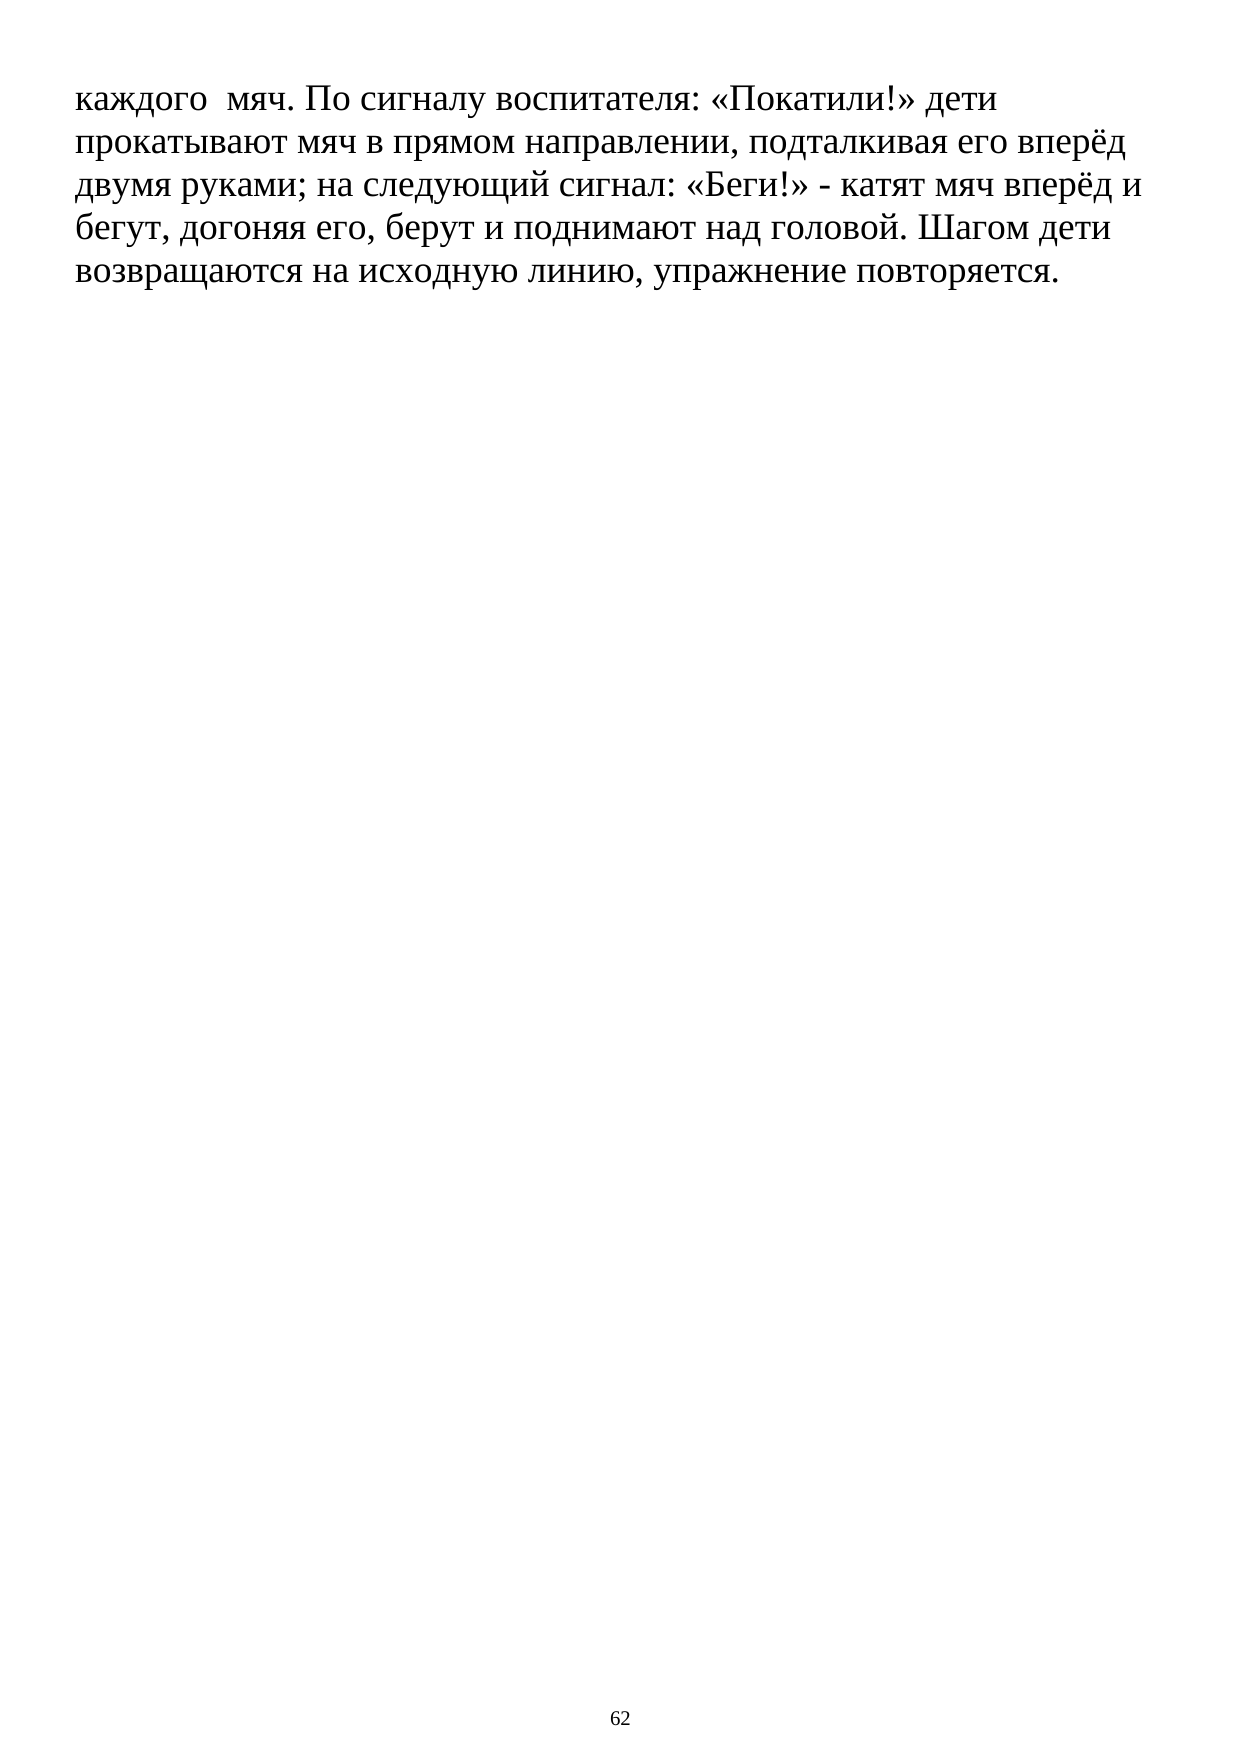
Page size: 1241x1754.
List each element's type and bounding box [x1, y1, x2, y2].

text [75, 75, 1165, 291]
